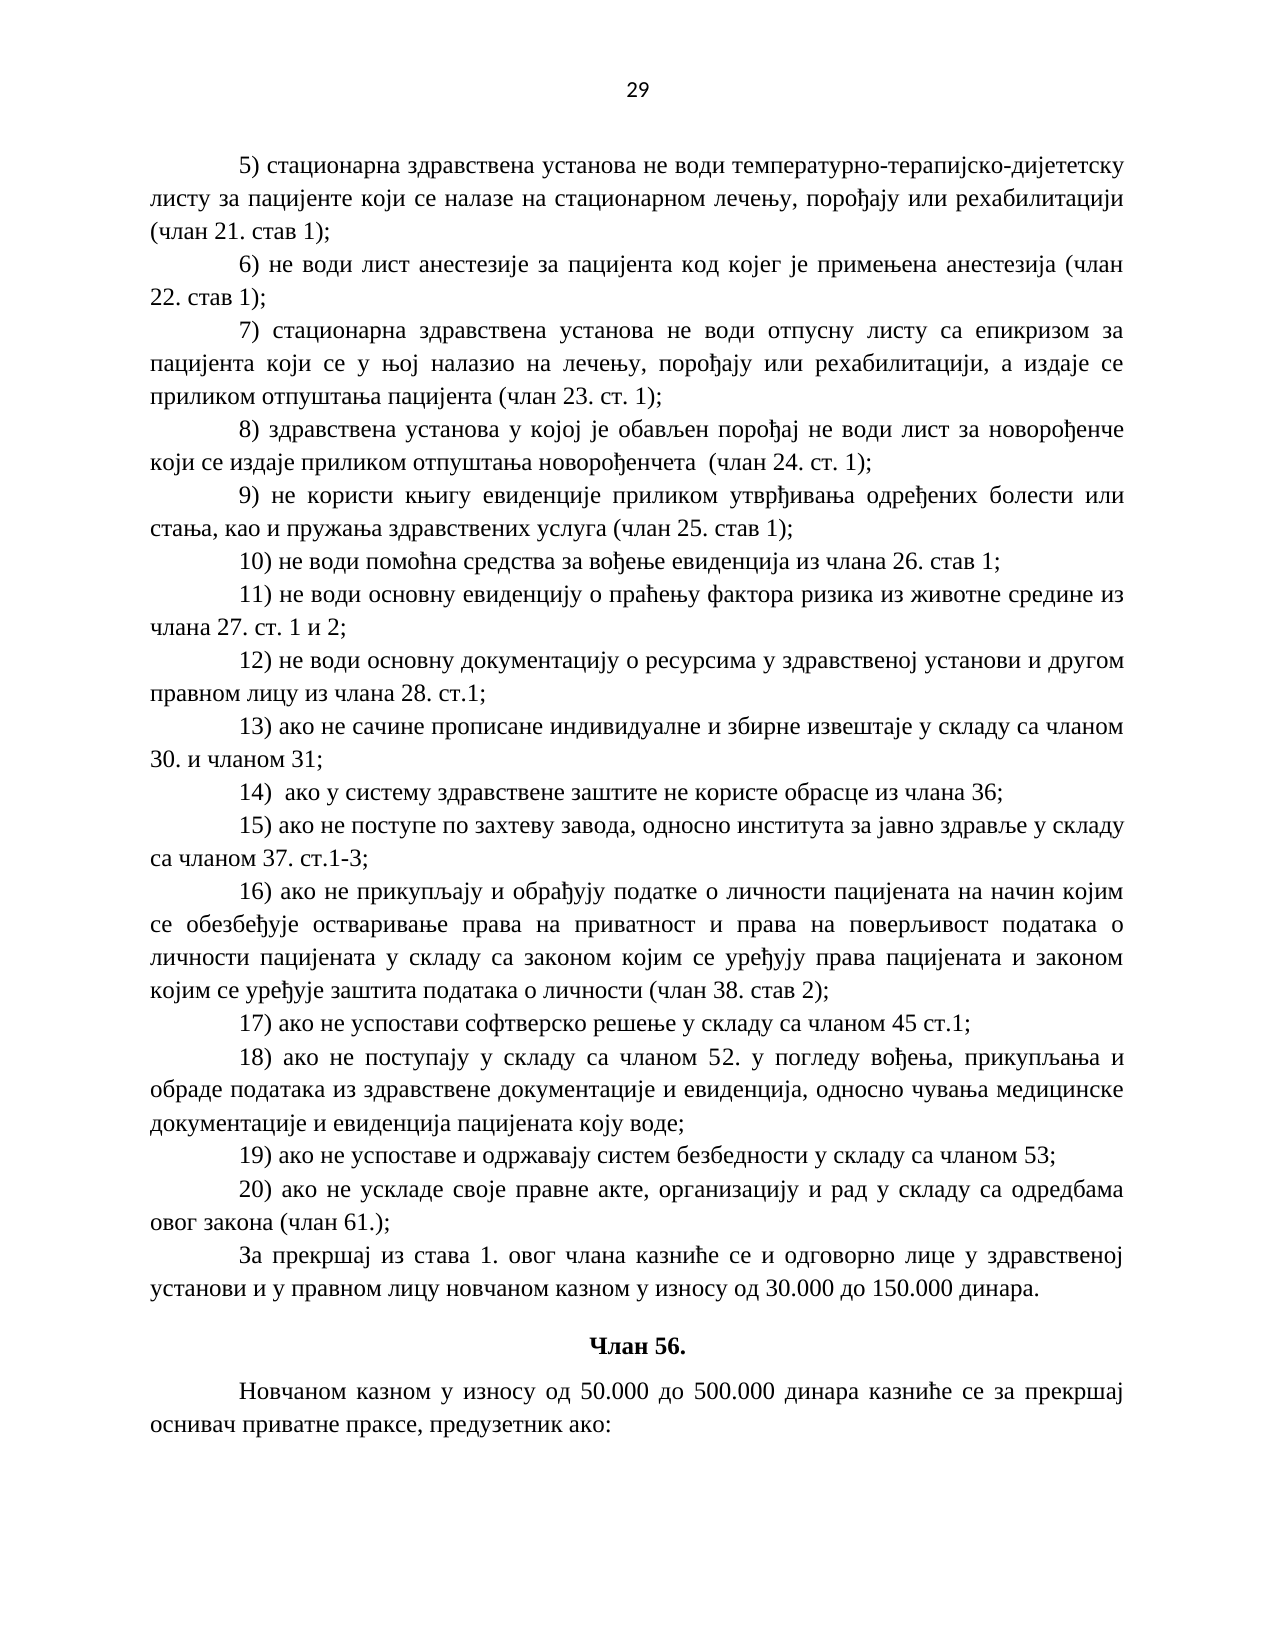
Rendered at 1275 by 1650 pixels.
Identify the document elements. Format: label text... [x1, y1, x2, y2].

text 13) ако не сачине прописане индивидуалне и збирне извештаје у складу са чланом 30. и чланом 31; [150, 711, 1125, 773]
text За прекршај из става 1. овог члана казниће се и одговорно лице у здравственој установи и у правном лицу новчаном казном у износу од 30.000 до 150.000 динара. [150, 1240, 1125, 1301]
text 16) ако не прикупљају и обрађују податке о личности пацијената на начин којим се обезбеђује остваривање права на приватност и права на поверљивост података о личности пацијената у складу са законом којим се уређују права пацијената и законом којим се уређује заштита података о личности (члан 38. став 2); [150, 876, 1125, 1004]
text Новчаном казном у износу од 50.000 до 500.000 динара казниће се за прекршај оснивач приватне праксе, предузетник ако: [150, 1376, 1125, 1438]
text 6) не води лист анестезије за пацијента код којег је примењена анестезија (члан 22. став 1); [150, 249, 1125, 311]
text 10) не води помоћна средства за вођење евиденција из члана 26. став 1; [150, 546, 1125, 575]
text 11) не води основну евиденцију о праћењу фактора ризика из животне средине из члана 27. ст. 1 и 2; [150, 579, 1125, 641]
text 8) здравствена установа у којој је обављен порођај не води лист за новорођенче који се издаје приликом отпуштања новорођенчета (члан 24. ст. 1); [150, 414, 1125, 476]
text 18) ако не поступају у складу са чланом 52. у погледу вођења, прикупљања и обраде података из здравствене документације и евиденција, односно чувања медицинске документације и евиденција пацијената коју воде; [150, 1042, 1125, 1136]
text Члан 56. [150, 1331, 1125, 1359]
text 15) ако не поступе по захтеву завода, односно института за јавно здравље у складу са чланом 37. ст.1-3; [150, 810, 1125, 872]
text 14) ако у систему здравствене заштите не користе обрасце из члана 36; [150, 777, 1125, 806]
text 17) ако не успостави софтверско решење у складу са чланом 45 ст.1; [150, 1008, 1125, 1037]
text 9) не користи књигу евиденције приликом утврђивања одређених болести или стања, као и пружања здравствених услуга (члан 25. став 1); [150, 480, 1125, 542]
text 7) стационарна здравствена установа не води отпусну листу са епикризом за пацијента који се у њој налазио на лечењу, порођају или рехабилитацији, а издаје се приликом отпуштања пацијента (члан 23. ст. 1); [150, 315, 1125, 410]
text 12) не води основну документацију о ресурсима у здравственој установи и другом правном лицу из члана 28. ст.1; [150, 645, 1125, 707]
text 20) ако не ускладе своје правне акте, организацију и рад у складу са одредбама овог закона (члан 61.); [150, 1174, 1125, 1235]
text 19) ако не успоставе и одржавају систем безбедности у складу са чланом 53; [150, 1141, 1125, 1169]
text 5) стационарна здравствена установа не води температурно-терапијско-дијететску листу за пацијенте који се налазе на стационарном лечењу, порођају или рехабилитацији (члан 21. став 1); [150, 150, 1125, 245]
